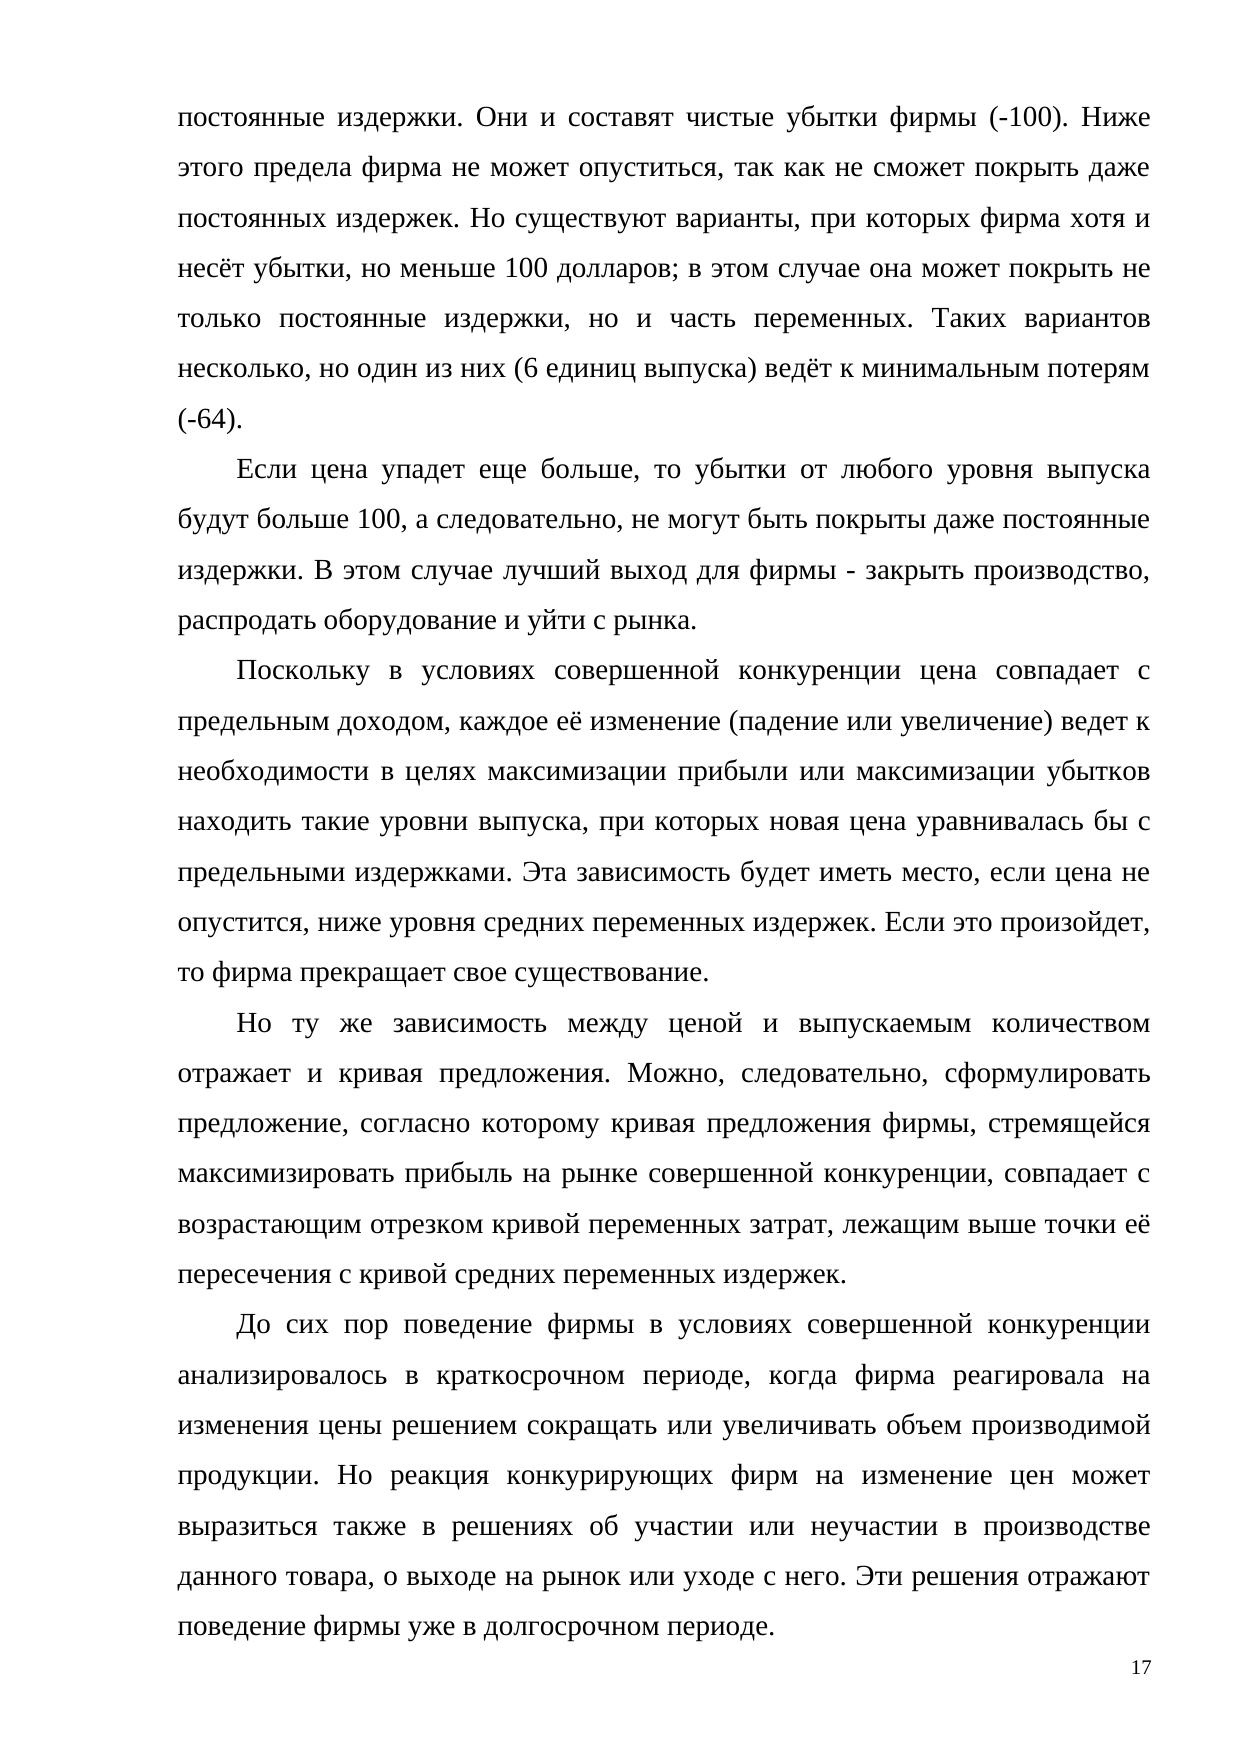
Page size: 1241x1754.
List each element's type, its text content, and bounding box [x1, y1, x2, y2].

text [177, 99, 1151, 434]
text Если цена упадет еще больше, то убытки от любого уровня выпуска будут больше 100, а следовательно, не могут быть покрыты даже постоянные издержки. В этом случае лучший выход для фирмы - закрыть производство, распродать оборудование и уйти с рынка. [177, 451, 1151, 636]
text Поскольку в условиях совершенной конкуренции цена совпадает с предельным доходом, каждое её изменение (падение или увеличение) ведет к необходимости в целях максимизации прибыли или максимизации убытков находить такие уровни выпуска, при которых новая цена уравнивалась бы с предельными издержками. Эта зависимость будет иметь место, если цена не опустится, ниже уровня средних переменных издержек. Если это произойдет, то фирма прекращает свое существование. [177, 652, 1151, 988]
text До сих пор поведение фирмы в условиях совершенной конкуренции анализировалось в краткосрочном периоде, когда фирма реагировала на изменения цены решением сокращать или увеличивать объем производимой продукции. Но реакция конкурирующих фирм на изменение цен может выразиться также в решениях об участии или неучастии в производстве данного товара, о выходе на рынок или уходе с него. Эти решения отражают поведение фирмы уже в долгосрочном периоде. [177, 1307, 1151, 1642]
text Но ту же зависимость между ценой и выпускаемым количеством отражает и кривая предложения. Можно, следовательно, сформулировать предложение, согласно которому кривая предложения фирмы, стремящейся максимизировать прибыль на рынке совершенной конкуренции, совпадает с возрастающим отрезком кривой переменных затрат, лежащим выше точки её пересечения с кривой средних переменных издержек. [177, 1005, 1151, 1290]
